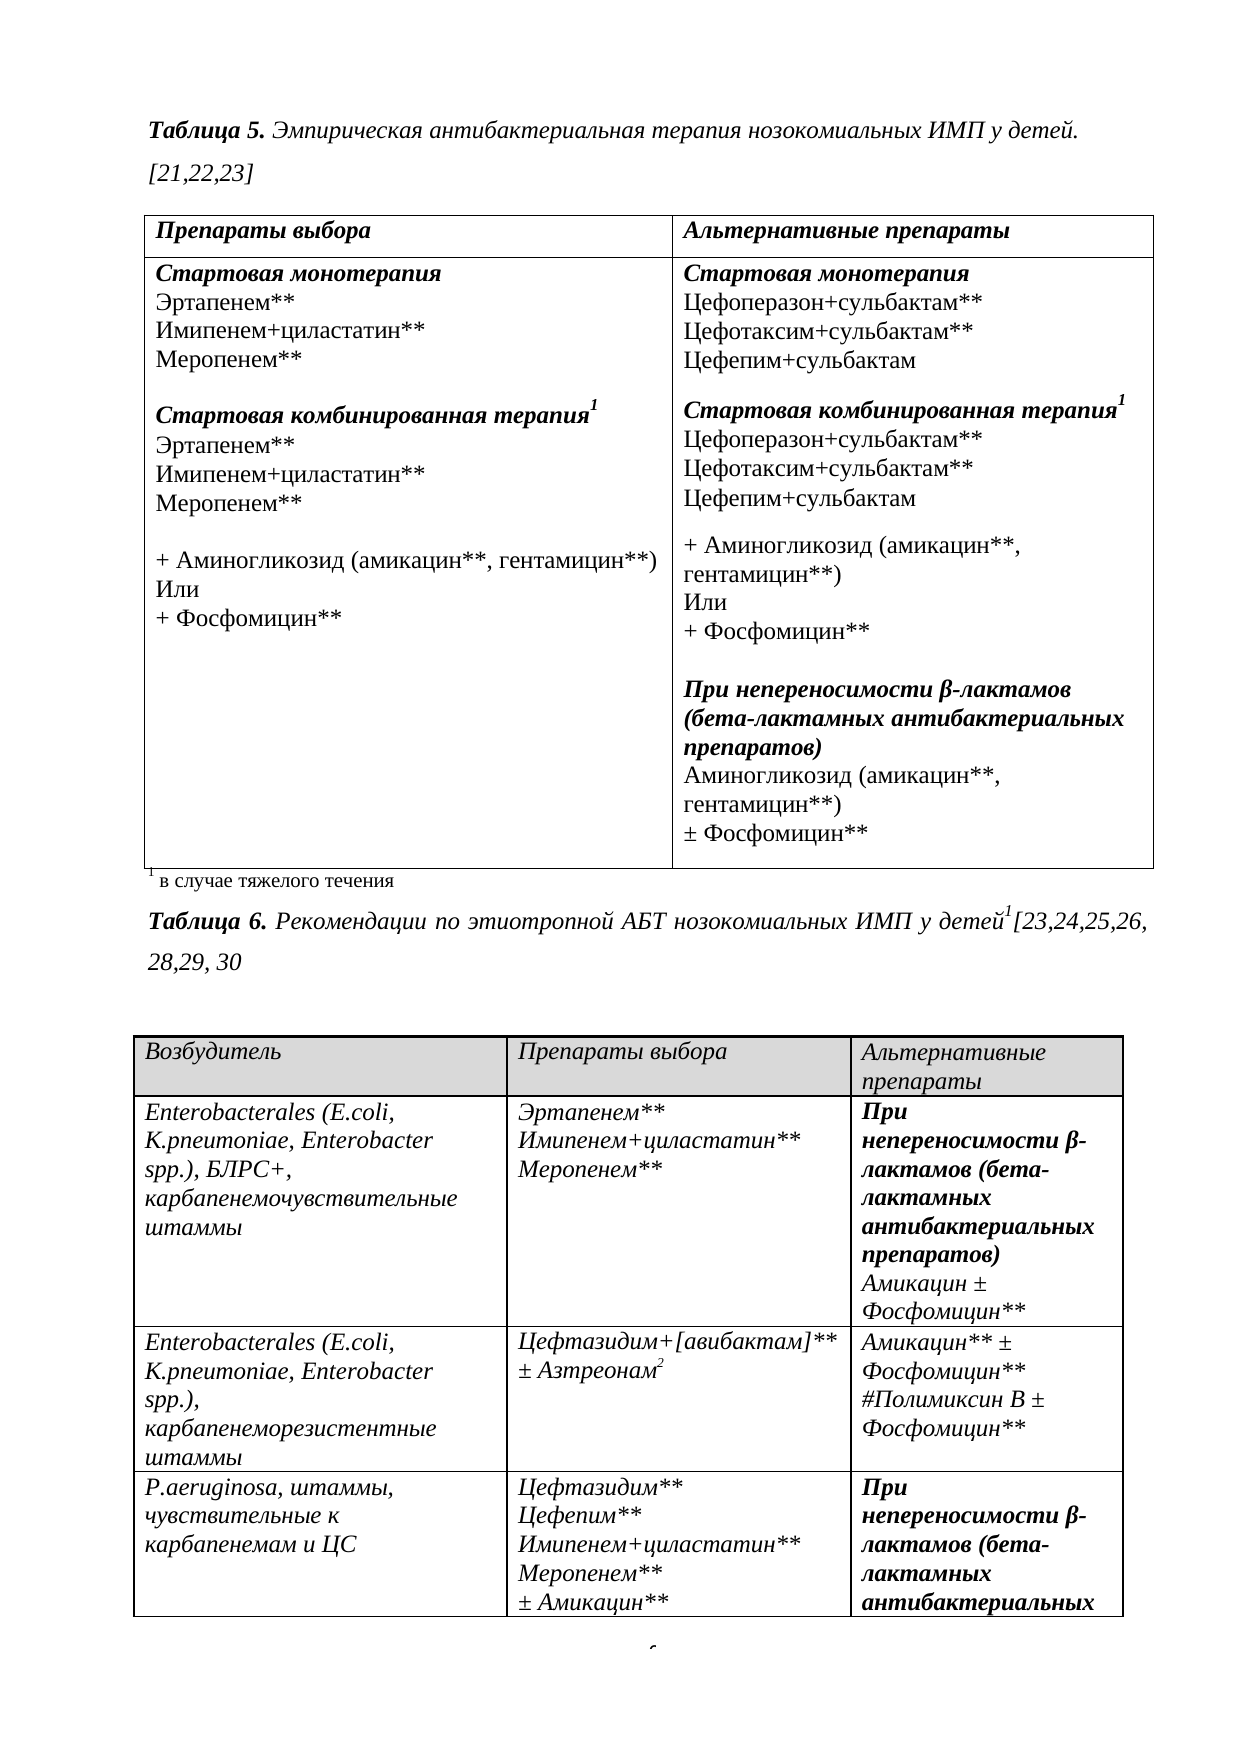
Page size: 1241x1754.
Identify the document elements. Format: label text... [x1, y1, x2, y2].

table_cell При непереносимости β- лактамов (бета- лактамных антибактериальных препаратов) Амикацин ± Фосфомицин** [852, 1097, 1122, 1326]
table_cell Enterobacterales (E.coli, K.pneumoniae, Enterobacter spp.), БЛРС+, карбапенемочувствительные штаммы [135, 1097, 506, 1326]
table_cell P.aeruginosa, штаммы, чувствительные к карбапенемам и ЦС [135, 1472, 506, 1616]
text Таблица 6. Рекомендации по этиотропной АБТ нозокомиальных ИМП у детей1[23,24,25,26, 28,29, 30 [148, 900, 1163, 976]
table_cell Цефтазидим** Цефепим** Имипенем+циластатин** Меропенем** ± Амикацин** [508, 1472, 850, 1616]
table_cell При непереносимости β- лактамов (бета- лактамных антибактериальных [852, 1472, 1122, 1616]
table_cell Эртапенем** Имипенем+циластатин** Меропенем** [508, 1097, 850, 1326]
table_cell Амикацин** ± Фосфомицин** #Полимиксин В ± Фосфомицин** [852, 1327, 1122, 1471]
table_cell Enterobacterales (E.coli, K.pneumoniae, Enterobacter spp.), карбапенеморезистентные штаммы [135, 1327, 506, 1471]
text Таблица 5. Эмпирическая антибактериальная терапия нозокомиальных ИМП у детей. [21,22,23] [148, 115, 1163, 187]
table_header Альтернативные препараты [852, 1038, 1122, 1095]
table_header Препараты выбора [508, 1038, 850, 1095]
text 1 в случае тяжелого течения [148, 864, 1163, 892]
table_header Возбудитель [135, 1038, 506, 1095]
table_cell Цефтазидим+[авибактам]** ± Азтреонам2 [508, 1327, 850, 1471]
